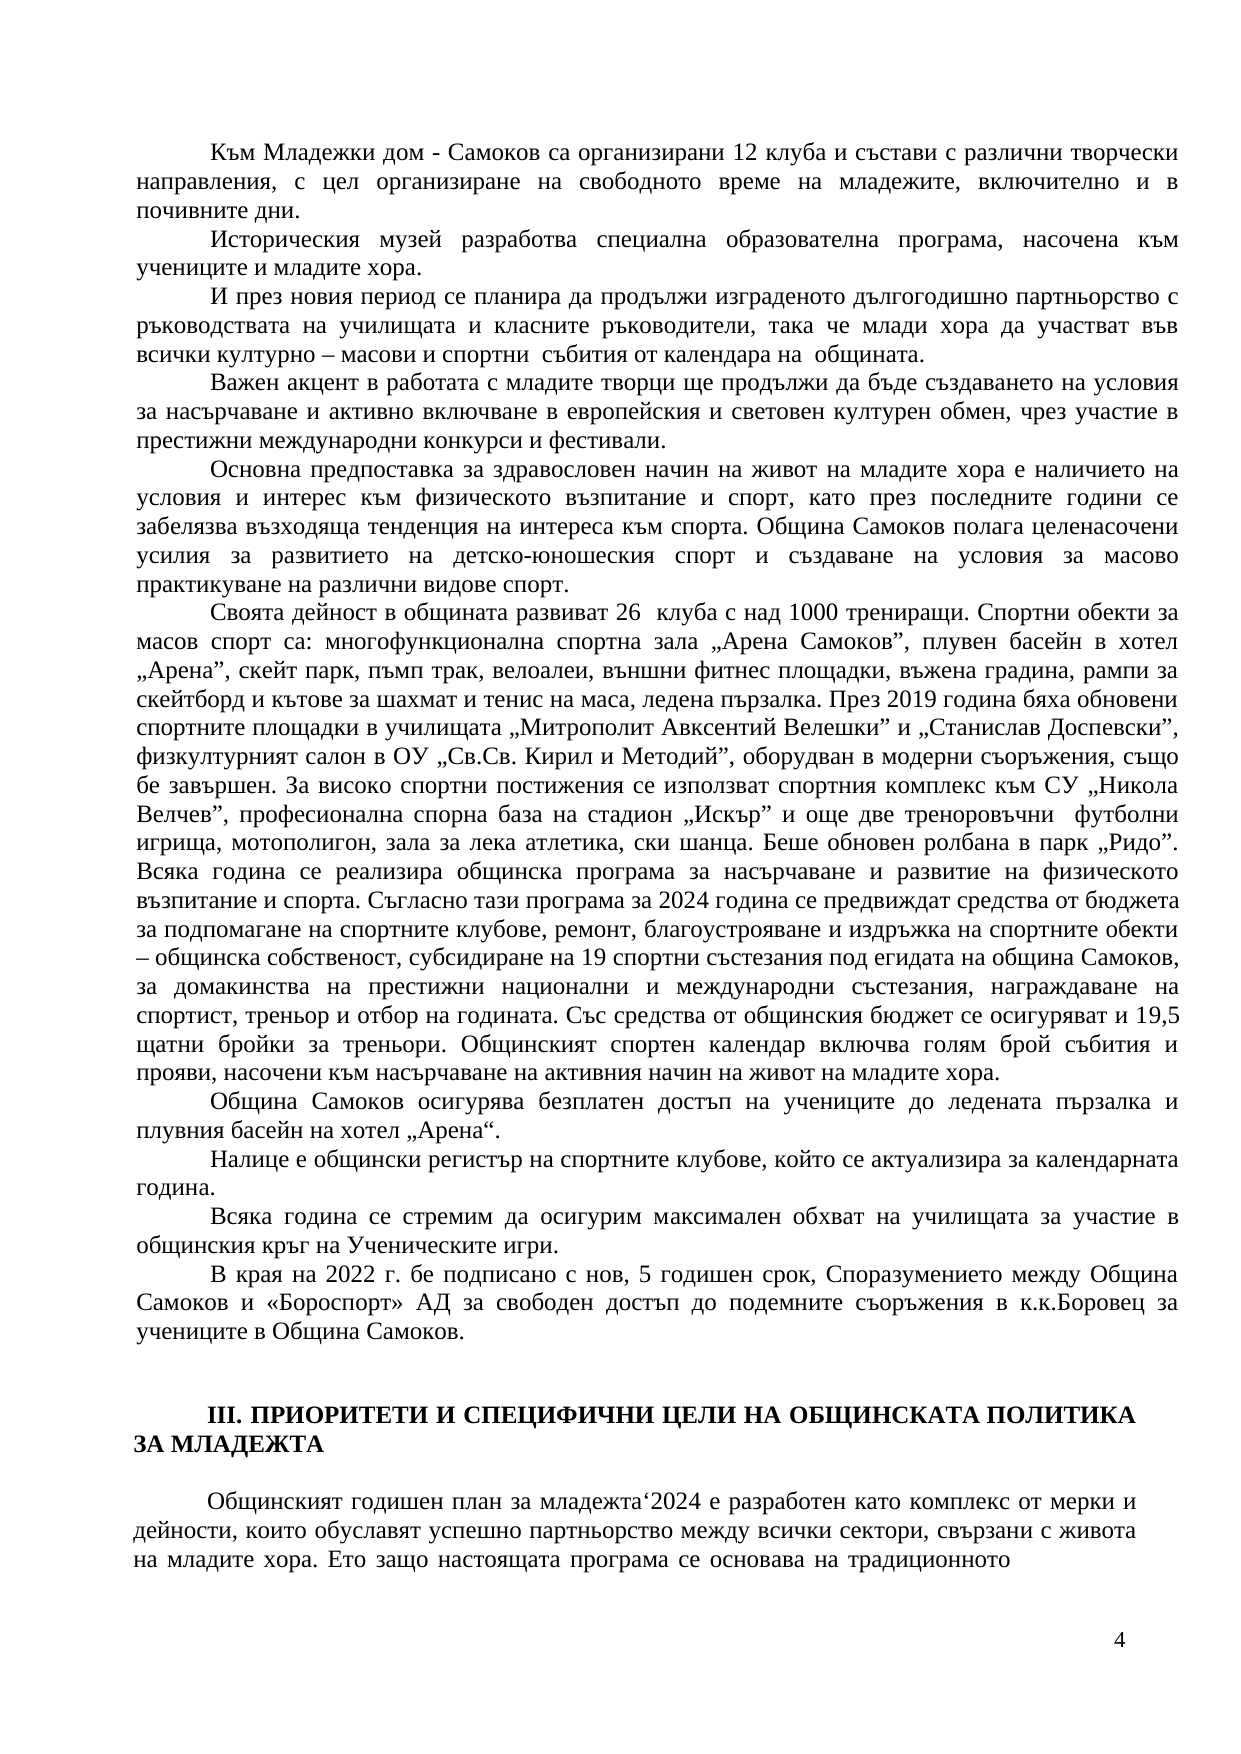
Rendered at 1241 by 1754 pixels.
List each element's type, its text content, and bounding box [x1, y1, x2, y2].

subtitle ПРИОРИТЕТИ И СПЕЦИФИЧНИ ЦЕЛИ НА ОБЩИНСКАТА ПОЛИТИКА ЗА МЛАДЕЖТА [133, 1400, 1138, 1458]
text И през новия период се планира да продължи изграденото дългогодишно партньорство с ръководствата на училищата и класните ръководители, така че млади хора да участват във всички културно – масови и спортни събития от календара на общината. [136, 281, 1180, 367]
text Към Младежки дом - Самоков са организирани 12 клуба и състави с различни творчески направления, с цел организиране на свободното време на младежите, включително и в почивните дни. [136, 137, 1180, 224]
text Община Самоков осигурява безплатен достъп на учениците до ледената пързалка и плувния басейн на хотел „Арена“. [136, 1086, 1180, 1144]
text Своята дейност в общината развиват 26 клуба с над 1000 трениращи. Спортни обекти за масов спорт са: многофункционална спортна зала „Арена Самоков”, плувен басейн в хотел „Арена”, скейт парк, пъмп трак, велоалеи, външни фитнес площадки, въжена градина, рампи за скейтборд и кътове за шахмат и тенис на маса, ледена пързалка. През 2019 година бяха обновени спортните площадки в училищата „Митрополит Авксентий Велешки” и „Станислав Доспевски”, физкултурният салон в ОУ „Св.Св. Кирил и Методий”, оборудван в модерни съоръжения, също бе завършен. За високо спортни постижения се използват спортния комплекс към СУ „Никола Велчев”, професионална спорна база на стадион „Искър” и още две треноровъчни футболни игрища, мотополигон, зала за лека атлетика, ски шанца. Беше обновен ролбана в парк „Ридо”. Всяка година се реализира общинска програма за насърчаване и развитие на физическото възпитание и спорта. Съгласно тази програма за 2024 година се предвиждат средства от бюджета за подпомагане на спортните клубове, ремонт, благоустрояване и издръжка на спортните обекти – общинска собственост, субсидиране на 19 спортни състезания под егидата на община Самоков, за домакинства на престижни национални и международни състезания, награждаване на спортист, треньор и отбор на годината. Със средства от общинския бюджет се осигуряват и 19,5 щатни бройки за треньори. Общинският спортен календар включва голям брой събития и прояви, насочени към насърчаване на активния начин на живот на младите хора. [136, 597, 1180, 1086]
text В края на 2022 г. бе подписано с нов, 5 годишен срок, Споразумението между Община Самоков и «Бороспорт» АД за свободен достъп до подемните съоръжения в к.к.Боровец за учениците в Община Самоков. [136, 1259, 1180, 1345]
text Важен акцент в работата с младите творци ще продължи да бъде създаването на условия за насърчаване и активно включване в европейския и световен културен обмен, чрез участие в престижни международни конкурси и фестивали. [136, 367, 1180, 454]
text Всяка година се стремим да осигурим максимален обхват на училищата за участие в общинския кръг на Ученическите игри. [136, 1201, 1180, 1259]
text Основна предпоставка за здравословен начин на живот на младите хора е наличието на условия и интерес към физическото възпитание и спорт, като през последните години се забелязва възходяща тенденция на интереса към спорта. Община Самоков полага целенасочени усилия за развитието на детско-юношеския спорт и създаване на условия за масово практикуване на различни видове спорт. [136, 454, 1180, 597]
text Налице е общински регистър на спортните клубове, който се актуализира за календарната година. [136, 1144, 1180, 1201]
text Общинският годишен план за младежта‘2024 е разработен като комплекс от мерки и дейности, които обуславят успешно партньорство между всички сектори, свързани с живота на младите хора. Ето защо настоящата програма се основава на традиционното [133, 1486, 1137, 1572]
text Историческия музей разработва специална образователна програма, насочена към учениците и младите хора. [136, 224, 1180, 281]
